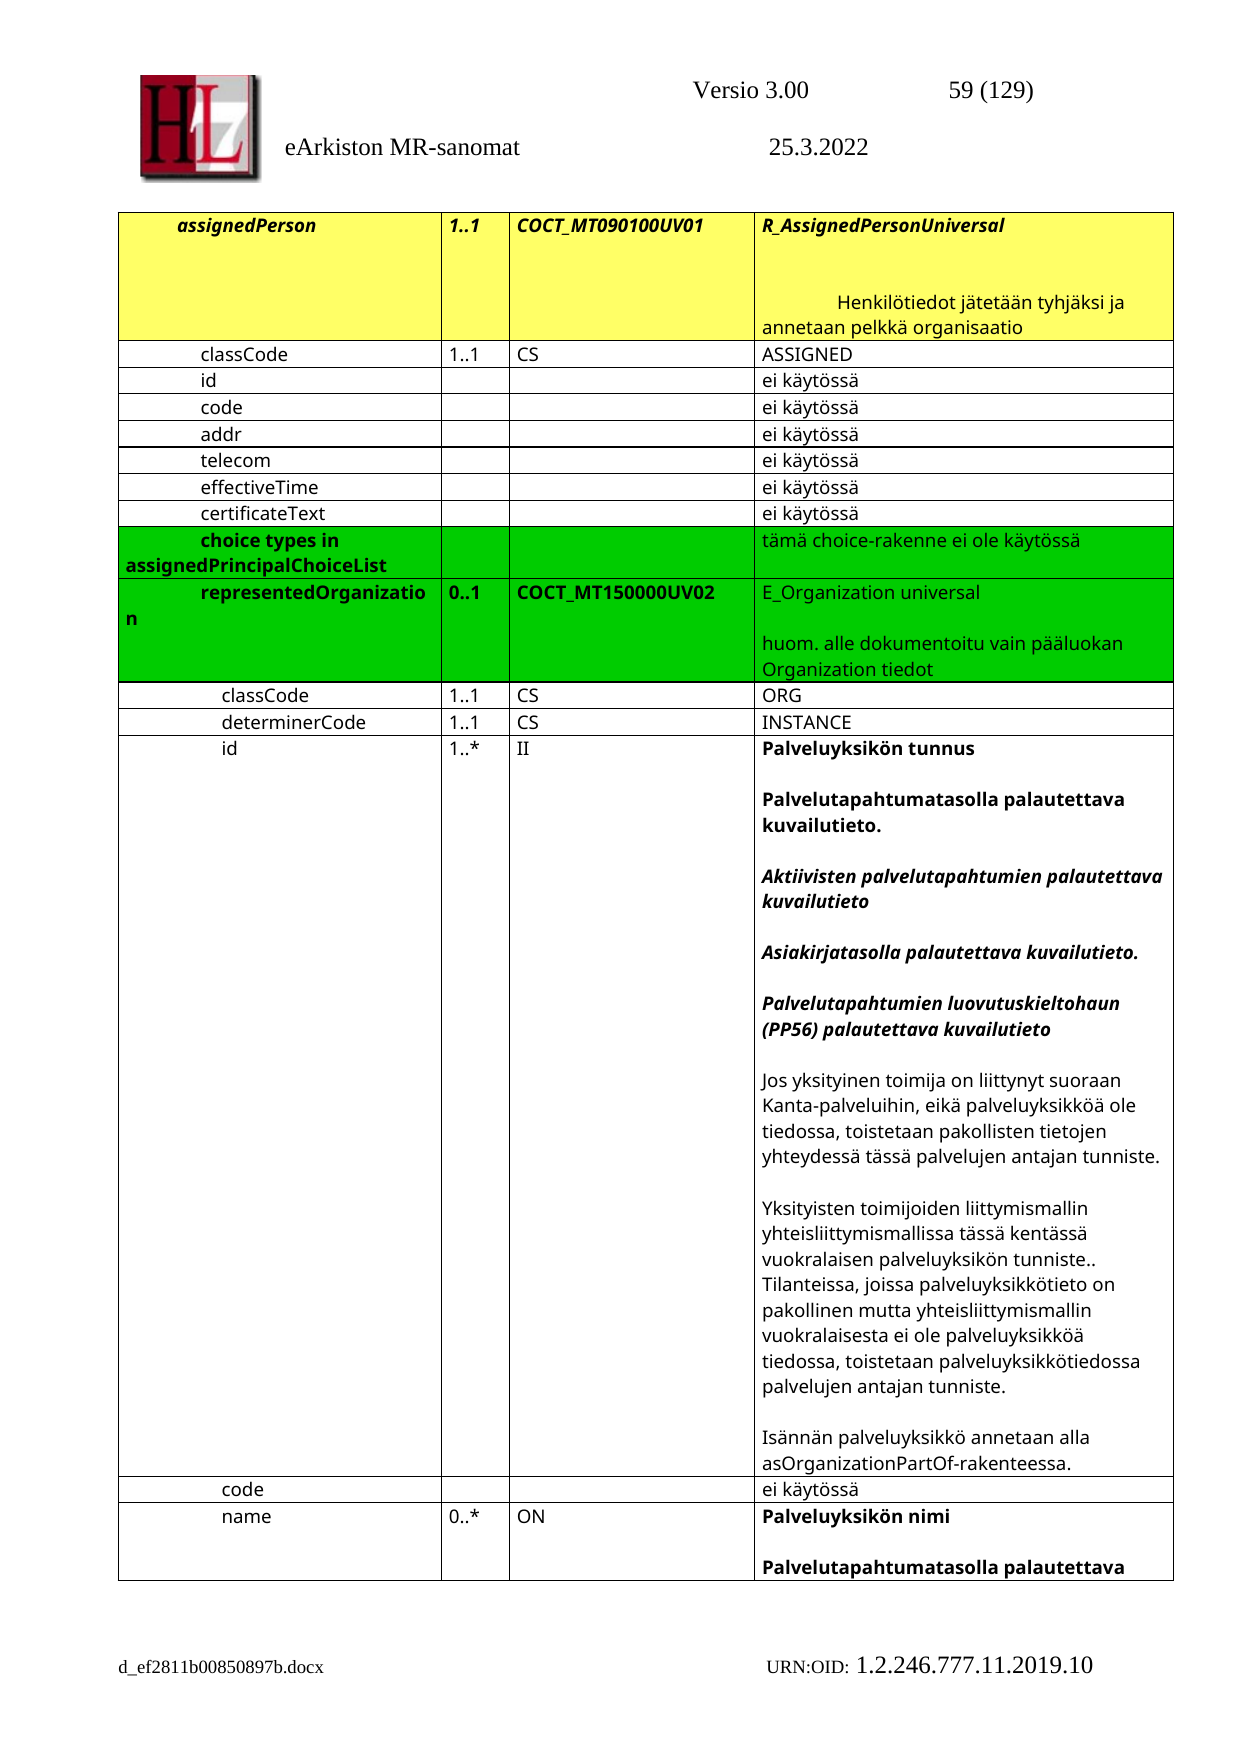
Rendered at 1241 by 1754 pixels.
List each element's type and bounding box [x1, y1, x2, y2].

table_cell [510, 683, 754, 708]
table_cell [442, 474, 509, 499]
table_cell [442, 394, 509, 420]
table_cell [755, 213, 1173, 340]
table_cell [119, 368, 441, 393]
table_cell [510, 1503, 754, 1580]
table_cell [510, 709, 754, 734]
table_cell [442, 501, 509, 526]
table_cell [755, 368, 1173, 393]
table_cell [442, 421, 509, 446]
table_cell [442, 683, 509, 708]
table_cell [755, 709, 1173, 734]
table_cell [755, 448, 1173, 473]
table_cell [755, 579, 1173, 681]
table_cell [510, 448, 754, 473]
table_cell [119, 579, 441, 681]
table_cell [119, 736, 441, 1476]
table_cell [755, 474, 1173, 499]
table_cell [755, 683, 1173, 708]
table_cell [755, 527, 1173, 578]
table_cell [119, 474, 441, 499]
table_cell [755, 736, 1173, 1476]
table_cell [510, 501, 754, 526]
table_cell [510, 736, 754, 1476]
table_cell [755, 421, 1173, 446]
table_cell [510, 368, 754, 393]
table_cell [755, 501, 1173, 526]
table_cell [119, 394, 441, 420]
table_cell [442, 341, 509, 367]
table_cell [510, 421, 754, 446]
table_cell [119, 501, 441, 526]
picture [140, 75, 263, 183]
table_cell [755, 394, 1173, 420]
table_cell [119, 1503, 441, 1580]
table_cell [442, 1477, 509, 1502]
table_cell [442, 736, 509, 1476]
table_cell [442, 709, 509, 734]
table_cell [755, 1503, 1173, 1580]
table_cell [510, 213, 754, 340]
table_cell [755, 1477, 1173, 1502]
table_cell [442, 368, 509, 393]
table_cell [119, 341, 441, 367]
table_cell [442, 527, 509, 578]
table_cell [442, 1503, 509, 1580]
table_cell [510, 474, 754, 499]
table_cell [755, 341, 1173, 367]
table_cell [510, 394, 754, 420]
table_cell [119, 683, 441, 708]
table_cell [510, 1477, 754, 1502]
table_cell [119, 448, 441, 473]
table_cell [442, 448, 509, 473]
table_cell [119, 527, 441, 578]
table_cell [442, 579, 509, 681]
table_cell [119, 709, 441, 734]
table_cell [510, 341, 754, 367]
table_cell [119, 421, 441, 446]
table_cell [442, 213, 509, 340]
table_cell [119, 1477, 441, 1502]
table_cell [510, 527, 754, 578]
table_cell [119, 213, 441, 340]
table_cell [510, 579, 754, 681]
